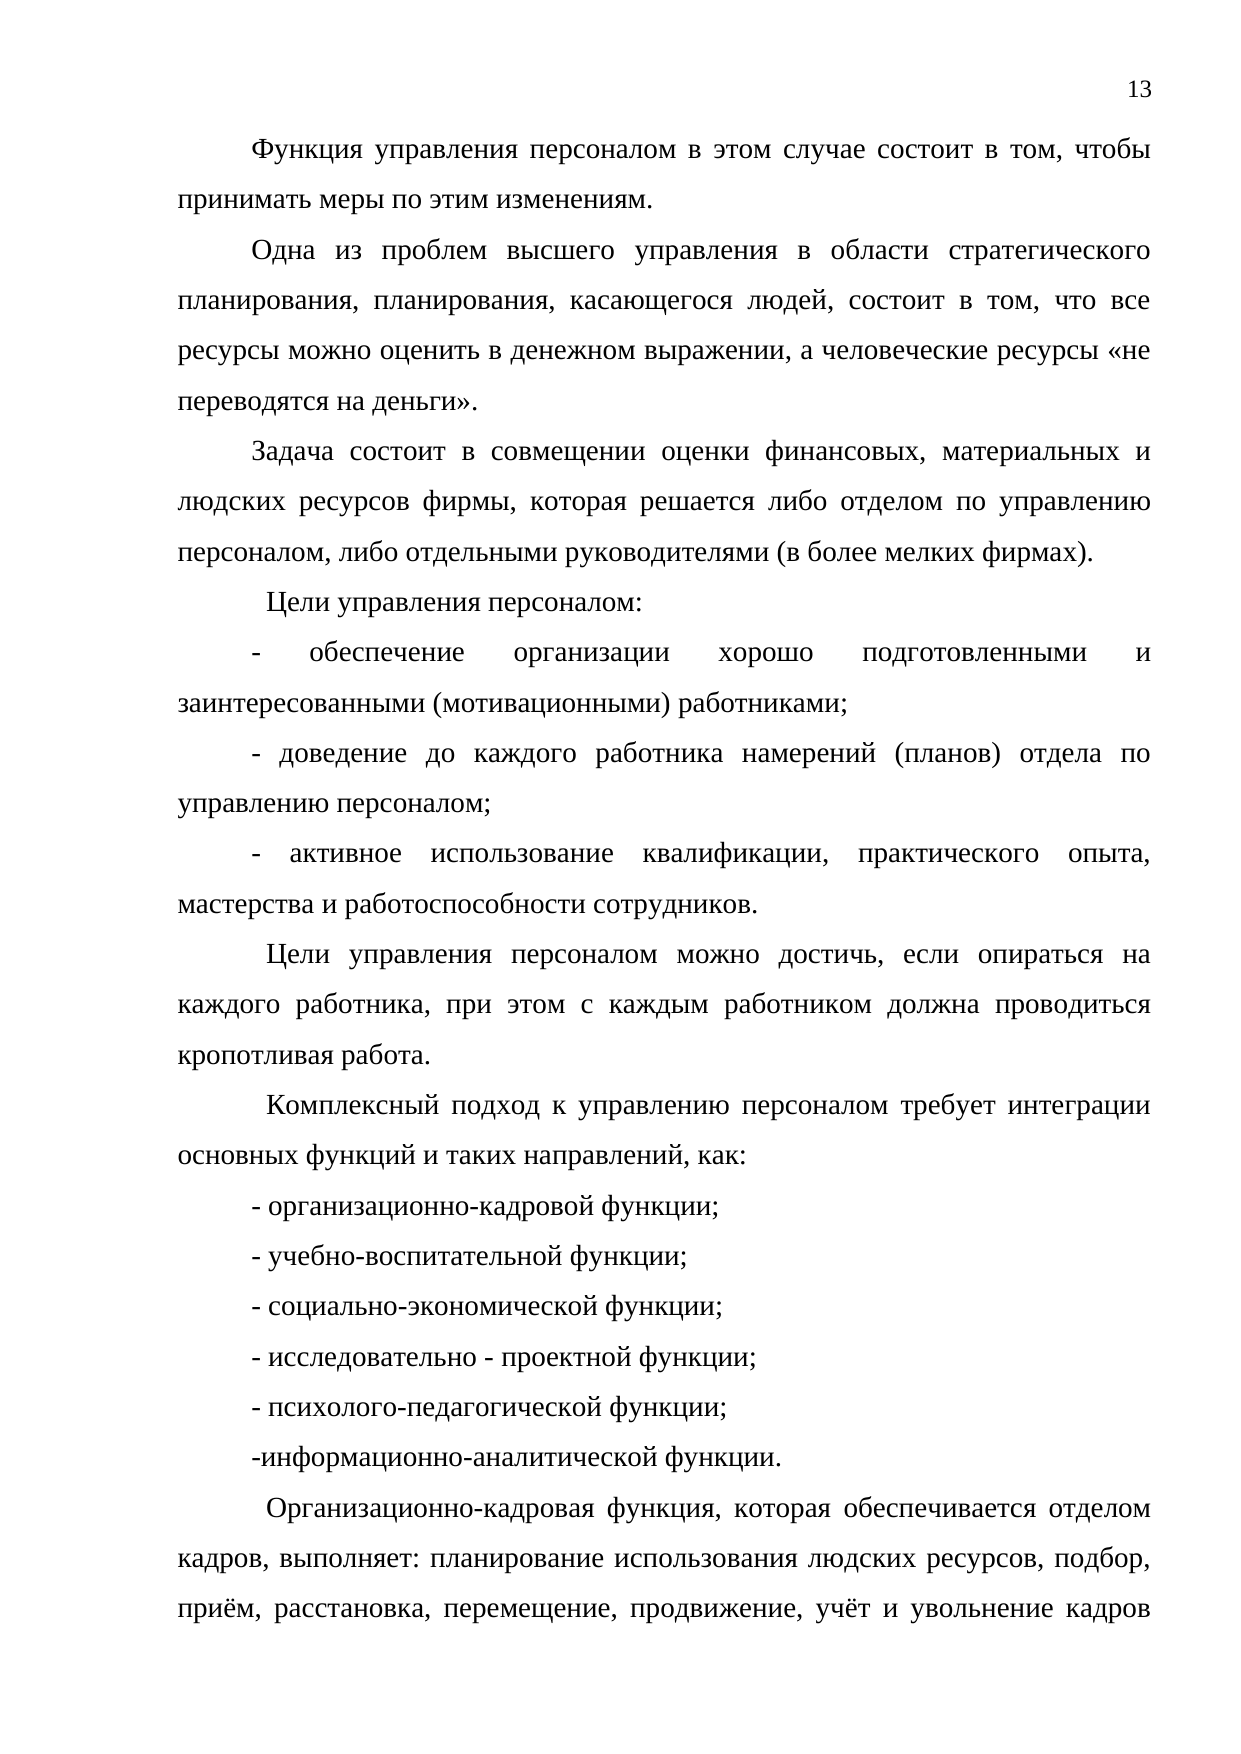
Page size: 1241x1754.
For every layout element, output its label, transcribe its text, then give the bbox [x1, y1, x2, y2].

text Цели управления персоналом можно достичь, если опираться на каждого работника, при этом с каждым работником должна проводиться кропотливая работа. [177, 936, 1152, 1070]
text Одна из проблем высшего управления в области стратегического планирования, планирования, касающегося людей, состоит в том, что все ресурсы можно оценить в денежном выражении, а человеческие ресурсы «не переводятся на деньги». [177, 232, 1152, 416]
text - психолого-педагогической функции; [177, 1389, 1152, 1423]
text Цели управления персоналом: [177, 584, 1152, 618]
text - учебно-воспитательной функции; [177, 1238, 1152, 1272]
text Задача состоит в совмещении оценки финансовых, материальных и людских ресурсов фирмы, которая решается либо отделом по управлению персоналом, либо отдельными руководителями (в более мелких фирмах). [177, 433, 1152, 567]
text Функция управления персоналом в этом случае состоит в том, чтобы принимать меры по этим изменениям. [177, 131, 1152, 215]
text - социально-экономической функции; [177, 1288, 1152, 1322]
text - организационно-кадровой функции; [177, 1188, 1152, 1221]
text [177, 1490, 1152, 1624]
text - активное использование квалификации, практического опыта, мастерства и работоспособности сотрудников. [177, 836, 1152, 919]
text -информационно-аналитической функции. [177, 1439, 1152, 1473]
text - исследовательно - проектной функции; [177, 1339, 1152, 1372]
text Комплексный подход к управлению персоналом требует интеграции основных функций и таких направлений, как: [177, 1087, 1152, 1171]
text - обеспечение организации хорошо подготовленными и заинтересованными (мотивационными) работниками; [177, 634, 1152, 718]
text - доведение до каждого работника намерений (планов) отдела по управлению персоналом; [177, 735, 1152, 819]
